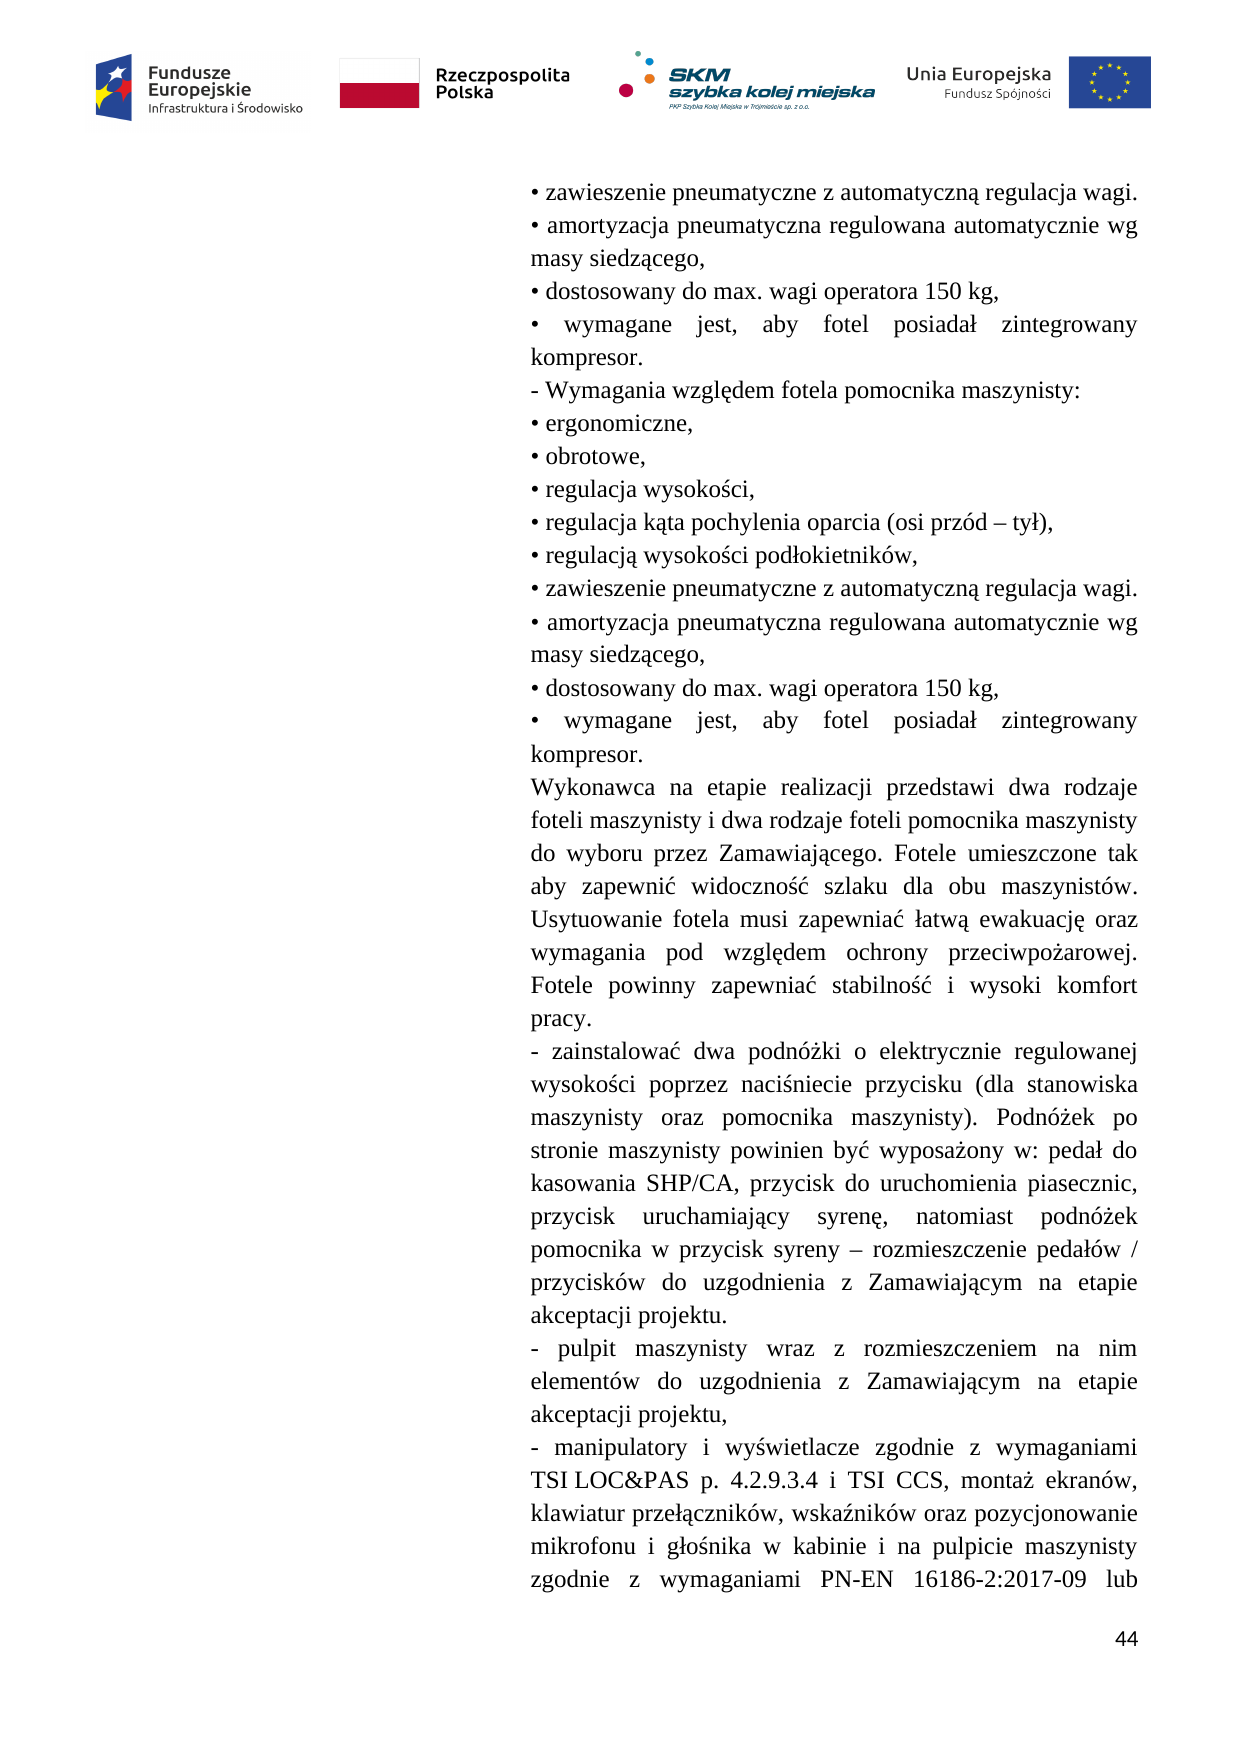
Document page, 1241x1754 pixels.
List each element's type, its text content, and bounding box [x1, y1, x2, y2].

picture [322, 41, 587, 125]
picture [85, 51, 311, 133]
picture [619, 51, 875, 110]
picture [889, 24, 1169, 141]
